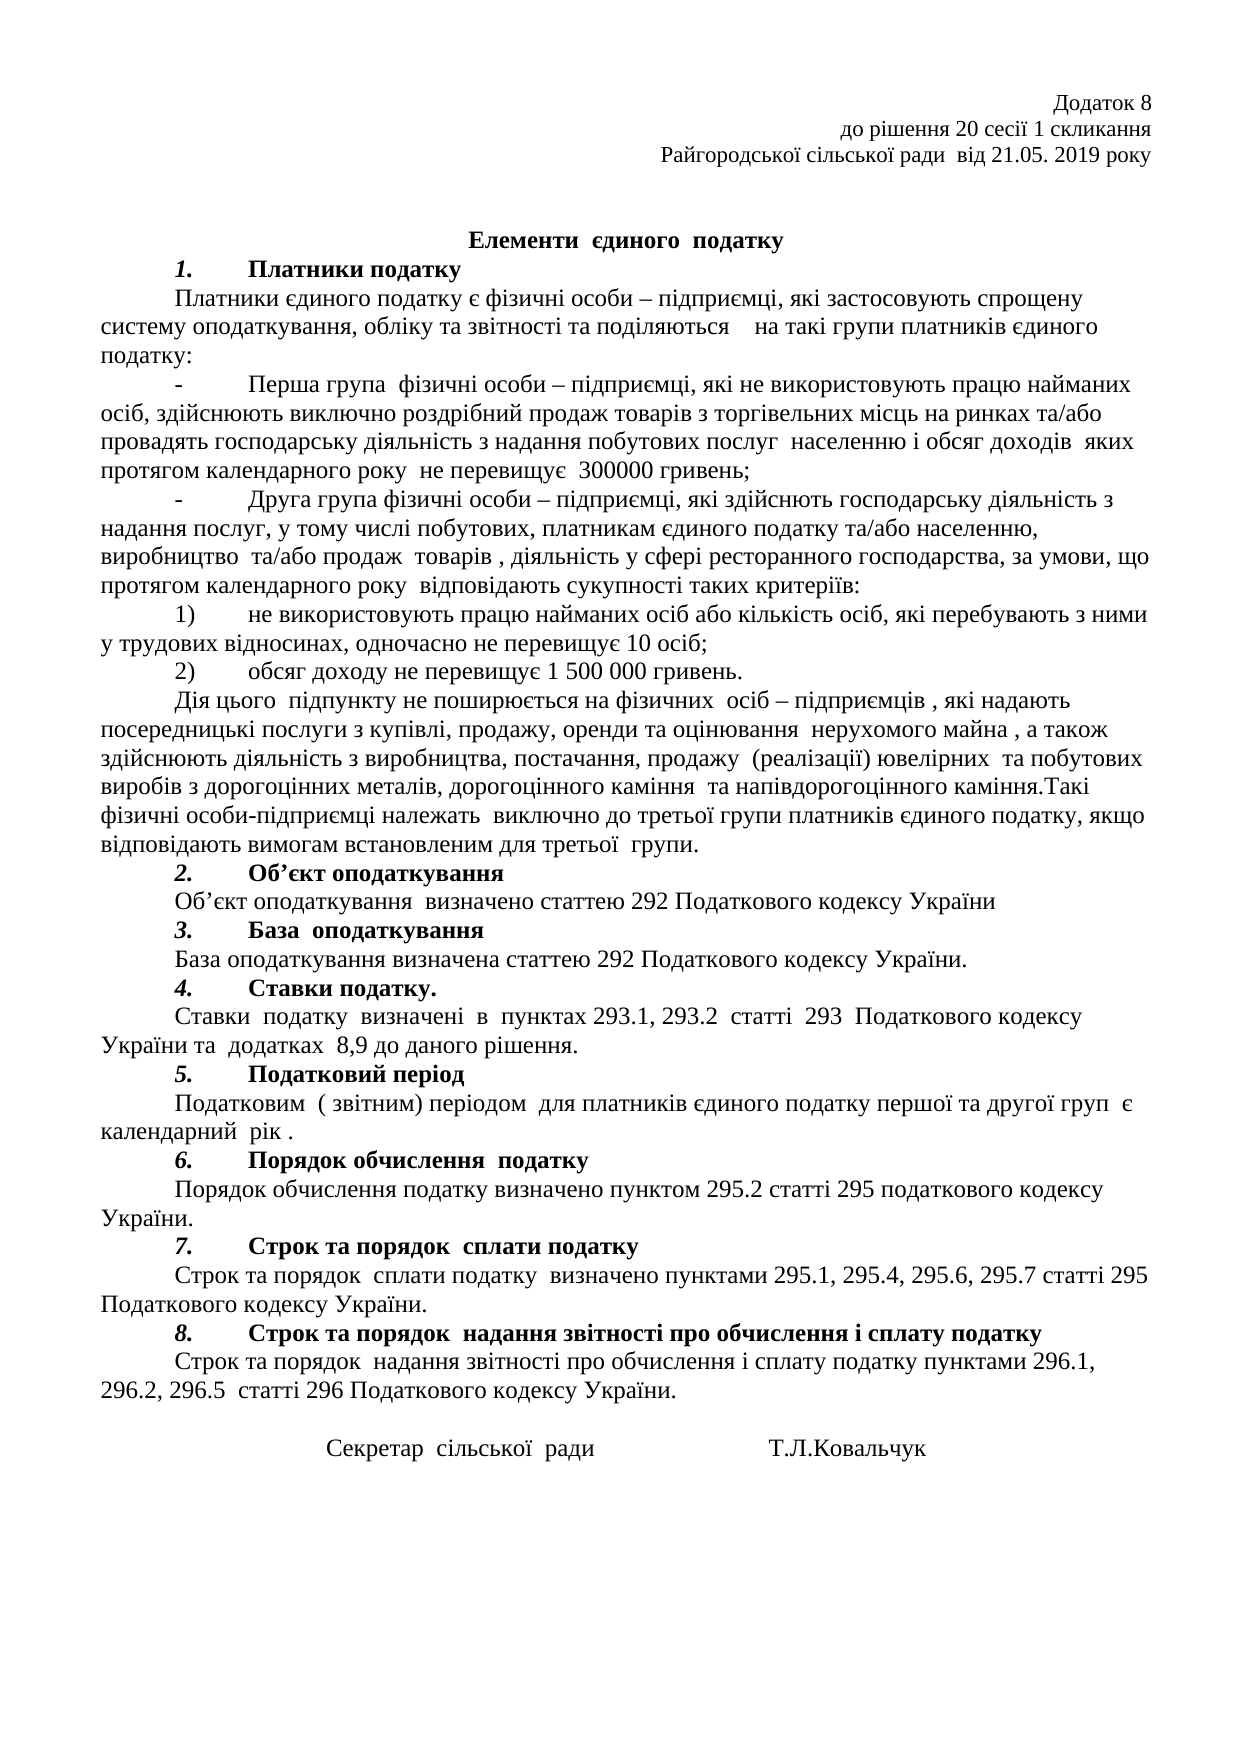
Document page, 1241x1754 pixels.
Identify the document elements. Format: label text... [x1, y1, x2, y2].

list обсяг доходу не перевищує 1 500 000 гривень. [100, 656, 1152, 685]
text Об’єкт оподаткування визначено статтею 292 Податкового кодексу України [100, 886, 1152, 915]
list База оподаткування [100, 915, 1152, 944]
list Строк та порядок надання звітності про обчислення і сплату податку пунктами 296.1, 296.2, 296.5 статті 296 Податкового кодексу України. [100, 1346, 1152, 1404]
list Строк та порядок сплати податку [100, 1231, 1152, 1260]
list Платники єдиного податку є фізичні особи – підприємці, які застосовують спрощену систему оподаткування, обліку та звітності та поділяються на такі групи платників єдиного податку: [100, 283, 1152, 369]
list Ставки податку. [100, 973, 1152, 1001]
text Секретар сільської ради Т.Л.Ковальчук [100, 1433, 1152, 1461]
list Ставки податку визначені в пунктах 293.1, 293.2 статті 293 Податкового кодексу України та додатках 8,9 до даного рішення. [100, 1001, 1152, 1059]
list не використовують працю найманих осіб або кількість осіб, які перебувають з ними у трудових відносинах, одночасно не перевищує 10 осіб; [100, 599, 1152, 656]
list Об’єкт оподаткування [100, 858, 1152, 886]
list Строк та порядок надання звітності про обчислення і сплату податку [100, 1318, 1152, 1346]
list Податковий період [100, 1059, 1152, 1088]
list Друга група фізичні особи – підприємці, які здійснють господарську діяльність з надання послуг, у тому числі побутових, платникам єдиного податку та/або населенню, виробництво та/або продаж товарів , діяльність у сфері ресторанного господарства, за умови, що протягом календарного року відповідають сукупності таких критеріїв: [100, 484, 1152, 599]
text до рішення 20 сесії 1 скликання [100, 115, 1152, 141]
list Платники податку [100, 254, 1152, 283]
text Елементи єдиного податку [100, 225, 1152, 254]
list Податковим ( звітним) періодом для платників єдиного податку першої та другої груп є календарний рік . [100, 1088, 1152, 1145]
list Порядок обчислення податку [100, 1145, 1152, 1174]
list База оподаткування визначена статтею 292 Податкового кодексу України. [100, 944, 1152, 973]
text Додаток 8 [100, 89, 1152, 115]
list Перша група фізичні особи – підприємці, які не використовують працю найманих осіб, здійснюють виключно роздрібний продаж товарів з торгівельних місць на ринках та/або провадять господарську діяльність з надання побутових послуг населенню і обсяг доходів яких протягом календарного року не перевищує 300000 гривень; [100, 369, 1152, 484]
list Дія цього підпункту не поширюється на фізичних осіб – підприємців , які надають посередницькі послуги з купівлі, продажу, оренди та оцінювання нерухомого майна , а також здійснюють діяльність з виробництва, постачання, продажу (реалізації) ювелірних та побутових виробів з дорогоцінних металів, дорогоцінного каміння та напівдорогоцінного каміння.Такі фізичні особи-підприємці належать виключно до третьої групи платників єдиного податку, якщо відповідають вимогам встановленим для третьої групи. [100, 685, 1152, 858]
text Райгородської сільської ради від 21.05. 2019 року [100, 141, 1152, 168]
list Порядок обчислення податку визначено пунктом 295.2 статті 295 податкового кодексу України. [100, 1174, 1152, 1231]
list Строк та порядок сплати податку визначено пунктами 295.1, 295.4, 295.6, 295.7 статті 295 Податкового кодексу України. [100, 1260, 1152, 1318]
